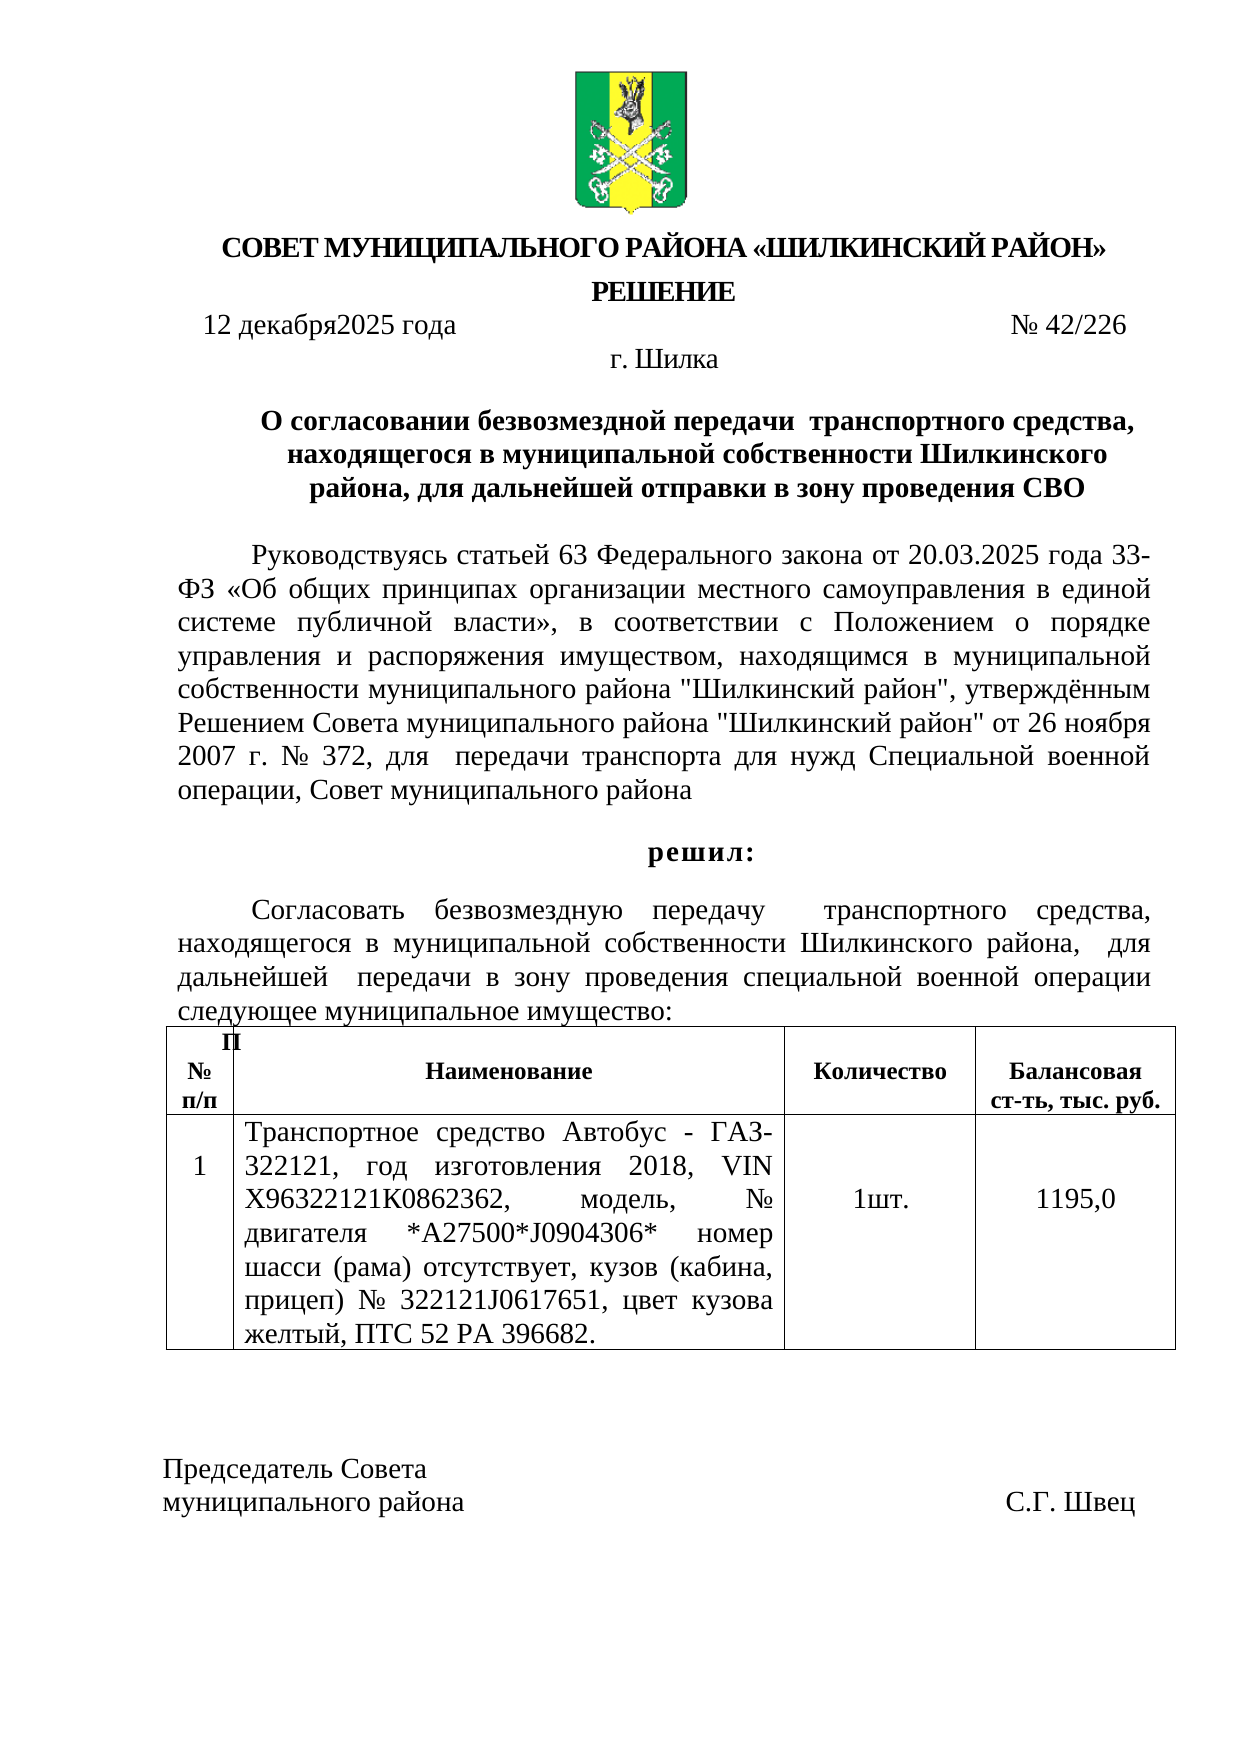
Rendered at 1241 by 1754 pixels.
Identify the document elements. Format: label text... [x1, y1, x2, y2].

text О согласовании безвозмездной передачи транспортного средства, находящегося в муниципальной собственности Шилкинского района, для дальнейшей отправки в зону проведения СВО [243, 403, 1152, 504]
text г. Шилка [177, 341, 1152, 374]
text СОВЕТ МУНИЦИПАЛЬНОГО РАЙОНА «ШИЛКИНСКИЙ РАЙОН» [177, 231, 1152, 264]
text Согласовать безвозмездную передачу транспортного средства, находящегося в муниципальной собственности Шилкинского района, для дальнейшей передачи в зону проведения специальной военной операции следующее муниципальное имущество: [177, 892, 1152, 1026]
table_cell 1 [167, 1115, 233, 1349]
table_header Балансовая ст-ть, тыс. руб. [976, 1027, 1175, 1113]
text муниципального района С.Г. Швец [162, 1484, 1152, 1518]
text Руководствуясь статьей 63 Федерального закона от 20.03.2025 года 33-ФЗ «Об общих принципах организации местного самоуправления в единой системе публичной власти», в соответствии с Положением о порядке управления и распоряжения имуществом, находящимся в муниципальной собственности муниципального района "Шилкинский район", утверждённым Решением Совета муниципального района "Шилкинский район" от 26 ноября 2007 г. № 372, для передачи транспорта для нужд Специальной военной операции, Совет муниципального района [177, 537, 1152, 806]
table_cell 1195,0 [976, 1115, 1175, 1349]
table_cell 1шт. [785, 1115, 975, 1349]
picture [572, 67, 695, 218]
text РЕШЕНИЕ [177, 274, 1152, 307]
table_header Наименование [234, 1027, 784, 1113]
table_header Количество [785, 1027, 975, 1113]
text решил: [177, 834, 1152, 868]
text 12 декабря2025 года № 42/226 [177, 307, 1152, 341]
table_cell Транспортное средство Автобус - ГАЗ-322121, год изготовления 2018, VIN X96322121К0862362, модель, № двигателя *А27500*J0904306* номер шасси (рама) отсутствует, кузов (кабина, прицеп) № 322121J0617651, цвет кузова желтый, ПТС 52 РА 396682. [234, 1115, 784, 1349]
table_header П№ п/п [167, 1027, 233, 1113]
text Председатель Совета [162, 1451, 1152, 1484]
